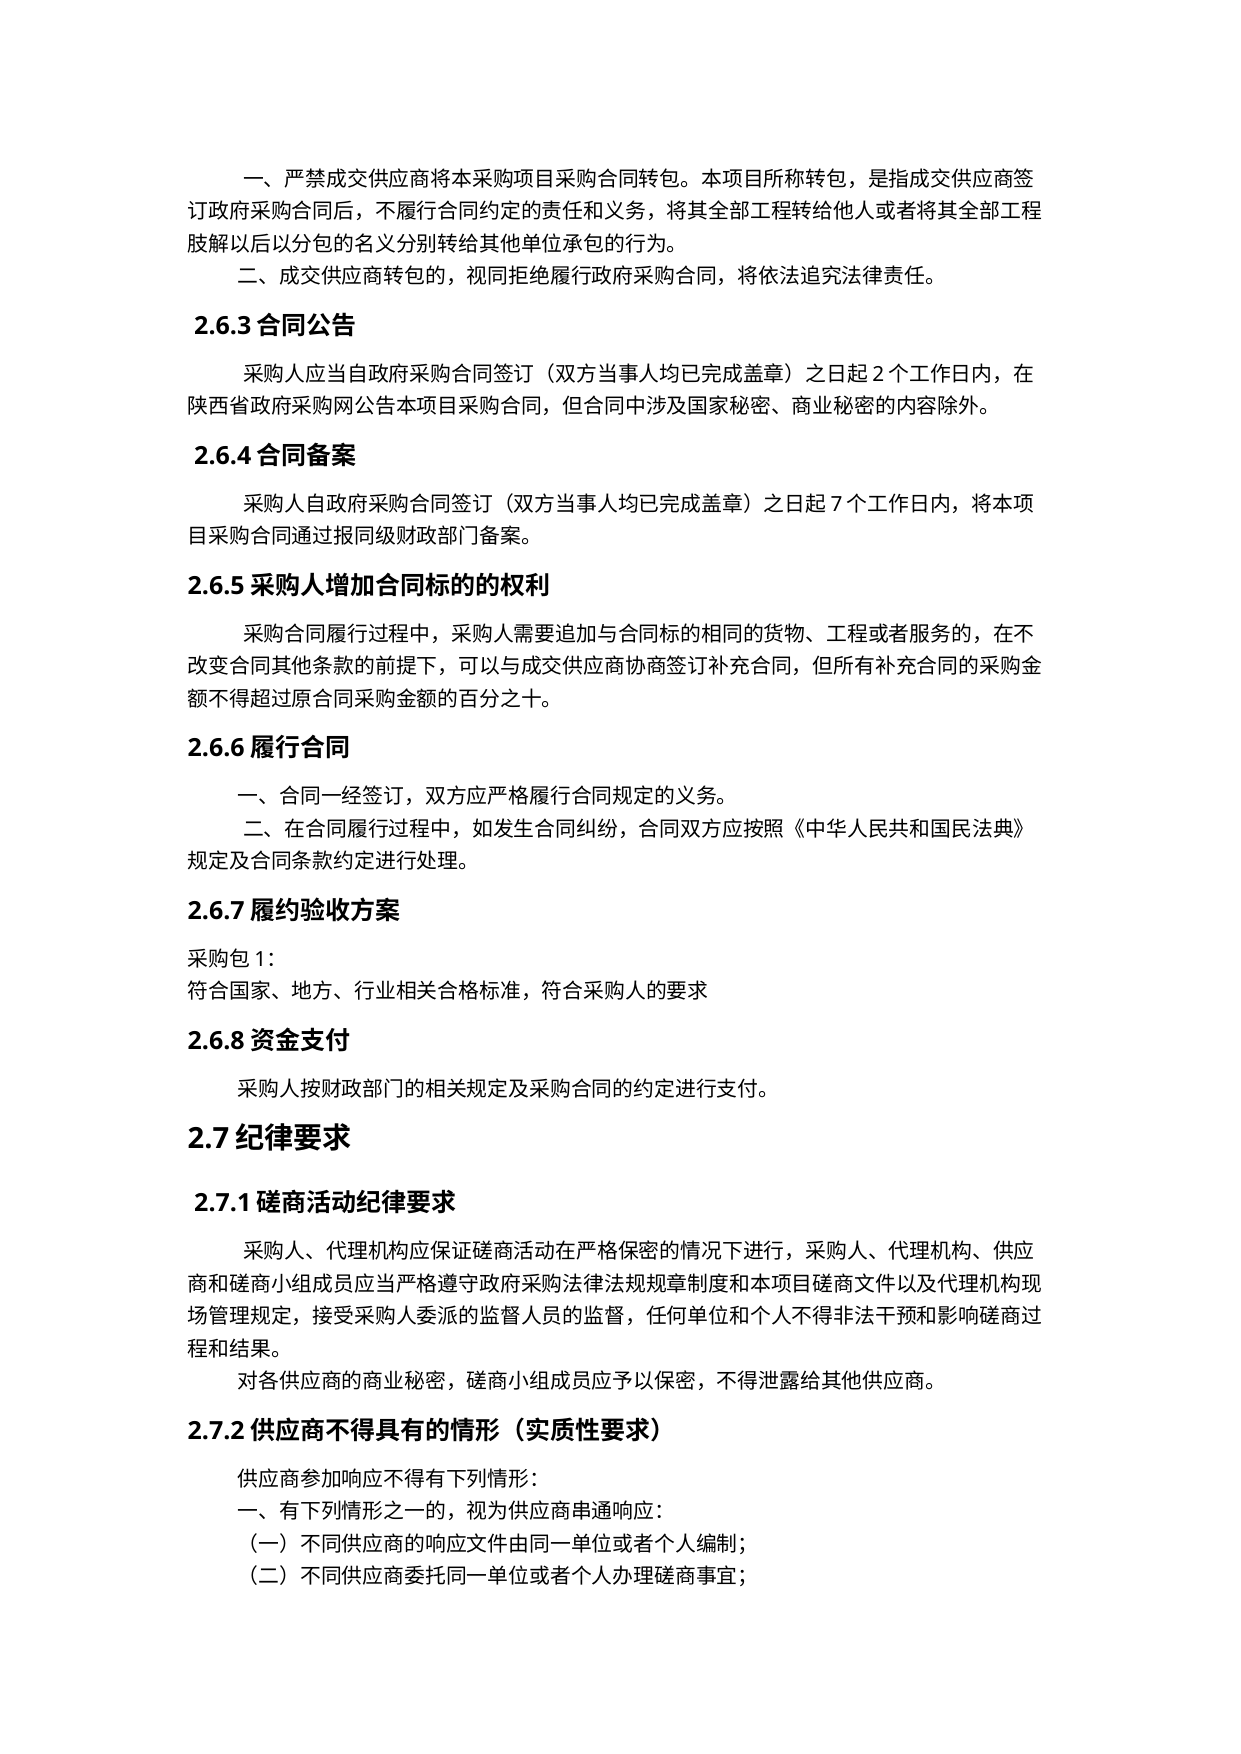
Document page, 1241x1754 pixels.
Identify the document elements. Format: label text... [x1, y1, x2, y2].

text 2.6.4合同备案 [187, 422, 1053, 487]
text 2.6.5采购人增加合同标的的权利 [187, 552, 1053, 617]
text 采购人自政府采购合同签订（双方当事人均已完成盖章）之日起7个工作日内，将本项目采购合同通过报同级财政部门备案。 [187, 487, 1053, 552]
text 供应商参加响应不得有下列情形： [187, 1462, 1053, 1494]
text 采购包1： [187, 942, 1053, 974]
text 2.6.3合同公告 [187, 292, 1053, 357]
text 符合国家、地方、行业相关合格标准，符合采购人的要求 [187, 974, 1053, 1007]
text 采购合同履行过程中，采购人需要追加与合同标的相同的货物、工程或者服务的，在不改变合同其他条款的前提下，可以与成交供应商协商签订补充合同，但所有补充合同的采购金额不得超过原合同采购金额的百分之十。 [187, 617, 1053, 714]
text 2.6.8资金支付 [187, 1007, 1053, 1072]
text 二、成交供应商转包的，视同拒绝履行政府采购合同，将依法追究法律责任。 [187, 259, 1053, 292]
text 对各供应商的商业秘密，磋商小组成员应予以保密，不得泄露给其他供应商。 [187, 1364, 1053, 1397]
text 采购人、代理机构应保证磋商活动在严格保密的情况下进行，采购人、代理机构、供应商和磋商小组成员应当严格遵守政府采购法律法规规章制度和本项目磋商文件以及代理机构现场管理规定，接受采购人委派的监督人员的监督，任何单位和个人不得非法干预和影响磋商过程和结果。 [187, 1234, 1053, 1364]
text 采购人按财政部门的相关规定及采购合同的约定进行支付。 [187, 1072, 1053, 1104]
text 2.7纪律要求 [187, 1104, 1053, 1169]
text 2.7.2供应商不得具有的情形（实质性要求） [187, 1397, 1053, 1462]
text （一）不同供应商的响应文件由同一单位或者个人编制； [187, 1527, 1053, 1559]
text 采购人应当自政府采购合同签订（双方当事人均已完成盖章）之日起2个工作日内，在陕西省政府采购网公告本项目采购合同，但合同中涉及国家秘密、商业秘密的内容除外。 [187, 357, 1053, 422]
text 一、有下列情形之一的，视为供应商串通响应： [187, 1494, 1053, 1527]
text 2.6.7履约验收方案 [187, 877, 1053, 942]
text 一、严禁成交供应商将本采购项目采购合同转包。本项目所称转包，是指成交供应商签订政府采购合同后，不履行合同约定的责任和义务，将其全部工程转给他人或者将其全部工程肢解以后以分包的名义分别转给其他单位承包的行为。 [187, 162, 1053, 259]
text 2.7.1磋商活动纪律要求 [187, 1169, 1053, 1234]
text 2.6.6履行合同 [187, 714, 1053, 779]
text 一、合同一经签订，双方应严格履行合同规定的义务。 [187, 779, 1053, 812]
text 二、在合同履行过程中，如发生合同纠纷，合同双方应按照《中华人民共和国民法典》规定及合同条款约定进行处理。 [187, 812, 1053, 877]
text （二）不同供应商委托同一单位或者个人办理磋商事宜； [187, 1559, 1053, 1592]
